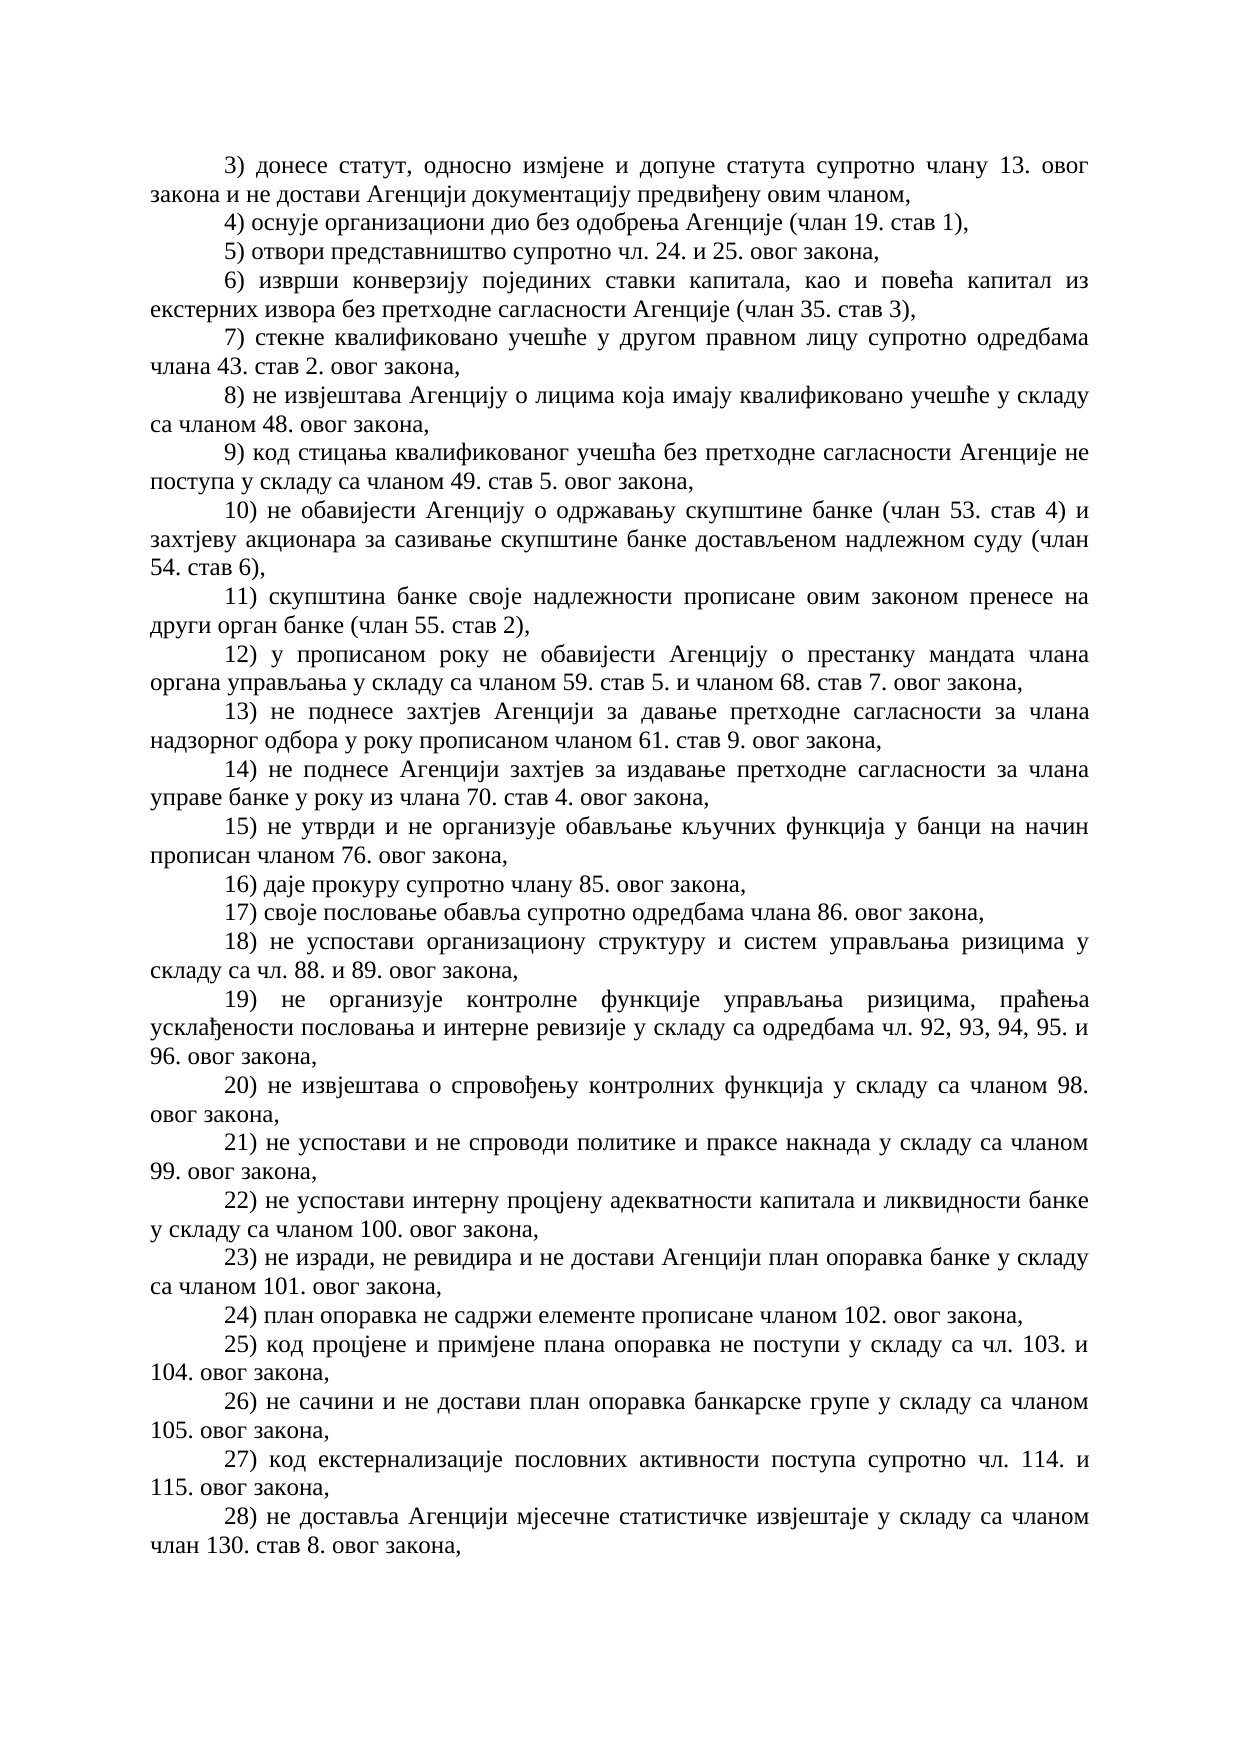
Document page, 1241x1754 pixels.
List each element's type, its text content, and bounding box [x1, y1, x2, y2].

text 24) план опоравка не садржи елементе прописане чланом 102. овог закона, [150, 1300, 1090, 1329]
text 14) не поднесе Агенцији захтјев за издавање претходне сагласности за члана управе банке у року из члана 70. став 4. овог закона, [150, 754, 1090, 811]
text 21) не успостави и не спроводи политике и праксе накнада у складу са чланом 99. овог закона, [150, 1127, 1090, 1185]
text 25) код процјене и примјене плана опоравка не поступи у складу са чл. 103. и 104. овог закона, [150, 1329, 1090, 1386]
text 18) не успостави организациону структуру и систем управљања ризицима у складу са чл. 88. и 89. овог закона, [150, 926, 1090, 984]
text 12) у прописаном року не обавијести Агенцију о престанку мандата члана органа управљања у складу са чланом 59. став 5. и чланом 68. став 7. овог закона, [150, 639, 1090, 696]
text 15) не утврди и не организује обављање кључних функција у банци на начин прописан чланом 76. овог закона, [150, 811, 1090, 869]
text 28) не доставља Агенцији мјесечне статистичке извјештаје у складу са чланом члан 130. став 8. овог закона, [150, 1501, 1090, 1559]
text 22) не успостави интерну процјену адекватности капитала и ликвидности банке у складу са чланом 100. овог закона, [150, 1185, 1090, 1242]
text 27) код екстернализације пословних активности поступа супротно чл. 114. и 115. овог закона, [150, 1444, 1090, 1501]
text 5) отвори представништво супротно чл. 24. и 25. овог закона, [150, 236, 1090, 265]
text 17) своје пословање обавља супротно одредбама члана 86. овог закона, [150, 897, 1090, 926]
text 8) не извјештава Агенцију о лицима која имају квалификовано учешће у складу са чланом 48. овог закона, [150, 380, 1090, 437]
text 10) не обавијести Агенцију о одржавању скупштине банке (члан 53. став 4) и захтјеву акционара за сазивање скупштине банке достављеном надлежном суду (члан 54. став 6), [150, 495, 1090, 581]
text 13) не поднесе захтјев Агенцији за давање претходне сагласности за члана надзорног одбора у року прописаном чланом 61. став 9. овог закона, [150, 696, 1090, 754]
text 16) даје прокуру супротно члану 85. овог закона, [150, 869, 1090, 897]
text 11) скупштина банке своје надлежности прописане овим законом пренесе на други орган банке (члан 55. став 2), [150, 581, 1090, 639]
text 20) не извјештава о спровођењу контролних функција у складу са чланом 98. овог закона, [150, 1070, 1090, 1127]
text 26) не сачини и не достави план опоравка банкарске групе у складу са чланом 105. овог закона, [150, 1386, 1090, 1444]
text 9) код стицања квалификованог учешћа без претходне сагласности Агенције не поступа у складу са чланом 49. став 5. овог закона, [150, 437, 1090, 495]
text 7) стекне квалификовано учешће у другом правном лицу супротно одредбама члана 43. став 2. овог закона, [150, 322, 1090, 380]
text 3) донесе статут, односно измјене и допуне статута супротно члану 13. овог закона и не достави Агенцији документацију предвиђену овим чланом, [150, 150, 1090, 207]
text 23) не изради, не ревидира и не достави Агенцији план опоравка банке у складу са чланом 101. овог закона, [150, 1242, 1090, 1300]
text 19) не организује контролне функције управљања ризицима, праћења усклађености пословања и интерне ревизије у складу са одредбама чл. 92, 93, 94, 95. и 96. овог закона, [150, 984, 1090, 1070]
text 4) оснује организациони дио без одобрења Агенције (члан 19. став 1), [150, 207, 1090, 236]
text 6) изврши конверзију појединих ставки капитала, као и повећа капитал из екстерних извора без претходне сагласности Агенције (члан 35. став 3), [150, 265, 1090, 322]
